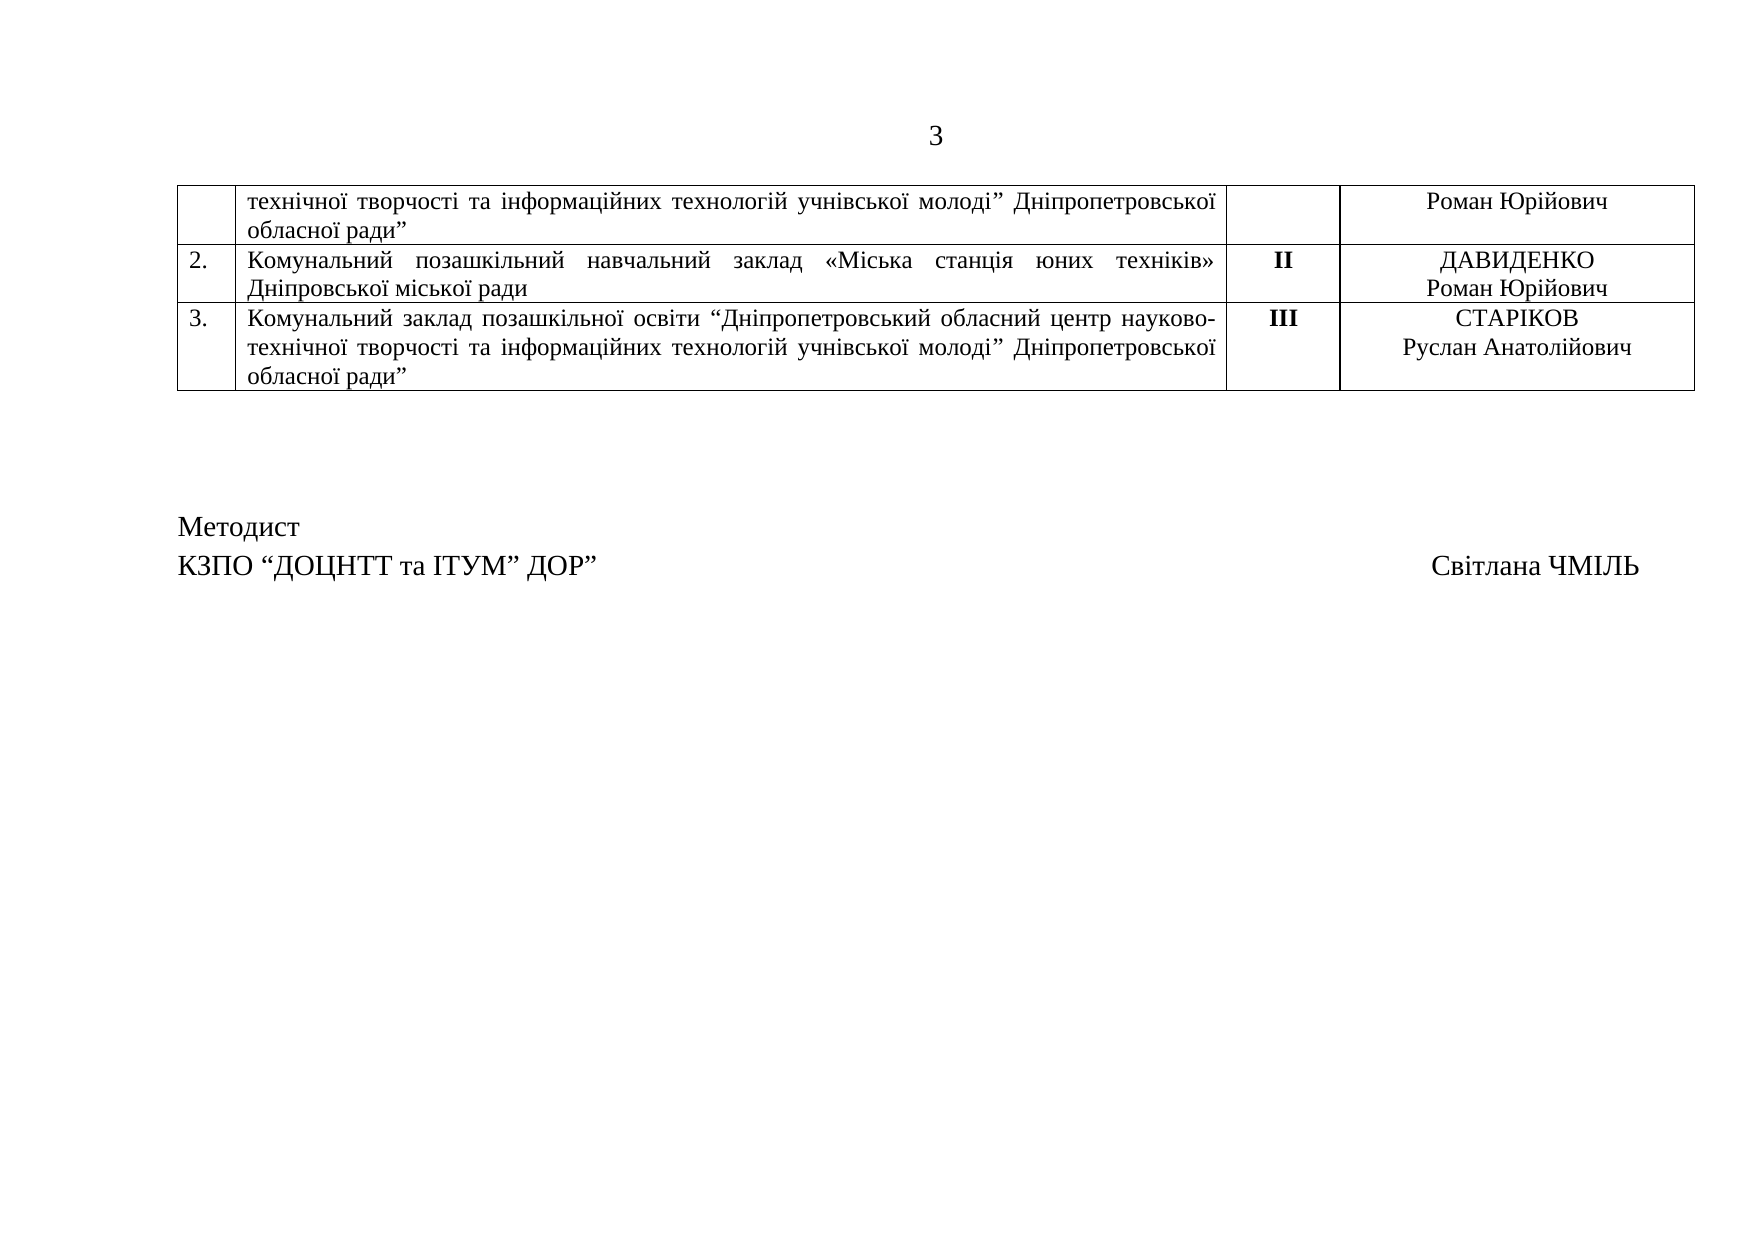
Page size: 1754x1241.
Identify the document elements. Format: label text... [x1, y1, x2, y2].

table_cell Комунальний позашкільний навчальний заклад «Міська станція юних техніків» Дніпровської міської ради [236, 245, 1226, 302]
table_cell ІІ [1227, 245, 1339, 302]
table_cell СТАРІКОВ Руслан Анатолійович [1341, 303, 1694, 389]
table_cell 2. [178, 245, 235, 302]
text КЗПО “ДОЦНТТ та ІТУМ” ДОР” Світлана ЧМІЛЬ [177, 548, 261, 581]
table_cell 1. [178, 186, 235, 244]
table_cell ІІІ [1227, 303, 1339, 389]
text КЗПО “ДОЦНТТ та ІТУМ” ДОР” Світлана ЧМІЛЬ [274, 548, 1695, 581]
table_cell ДАВИДЕНКО Роман Юрійович [1341, 245, 1694, 302]
table_cell 3. [178, 303, 235, 389]
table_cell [1341, 186, 1694, 244]
table_cell І [1227, 186, 1339, 244]
text Методист [177, 509, 1695, 543]
